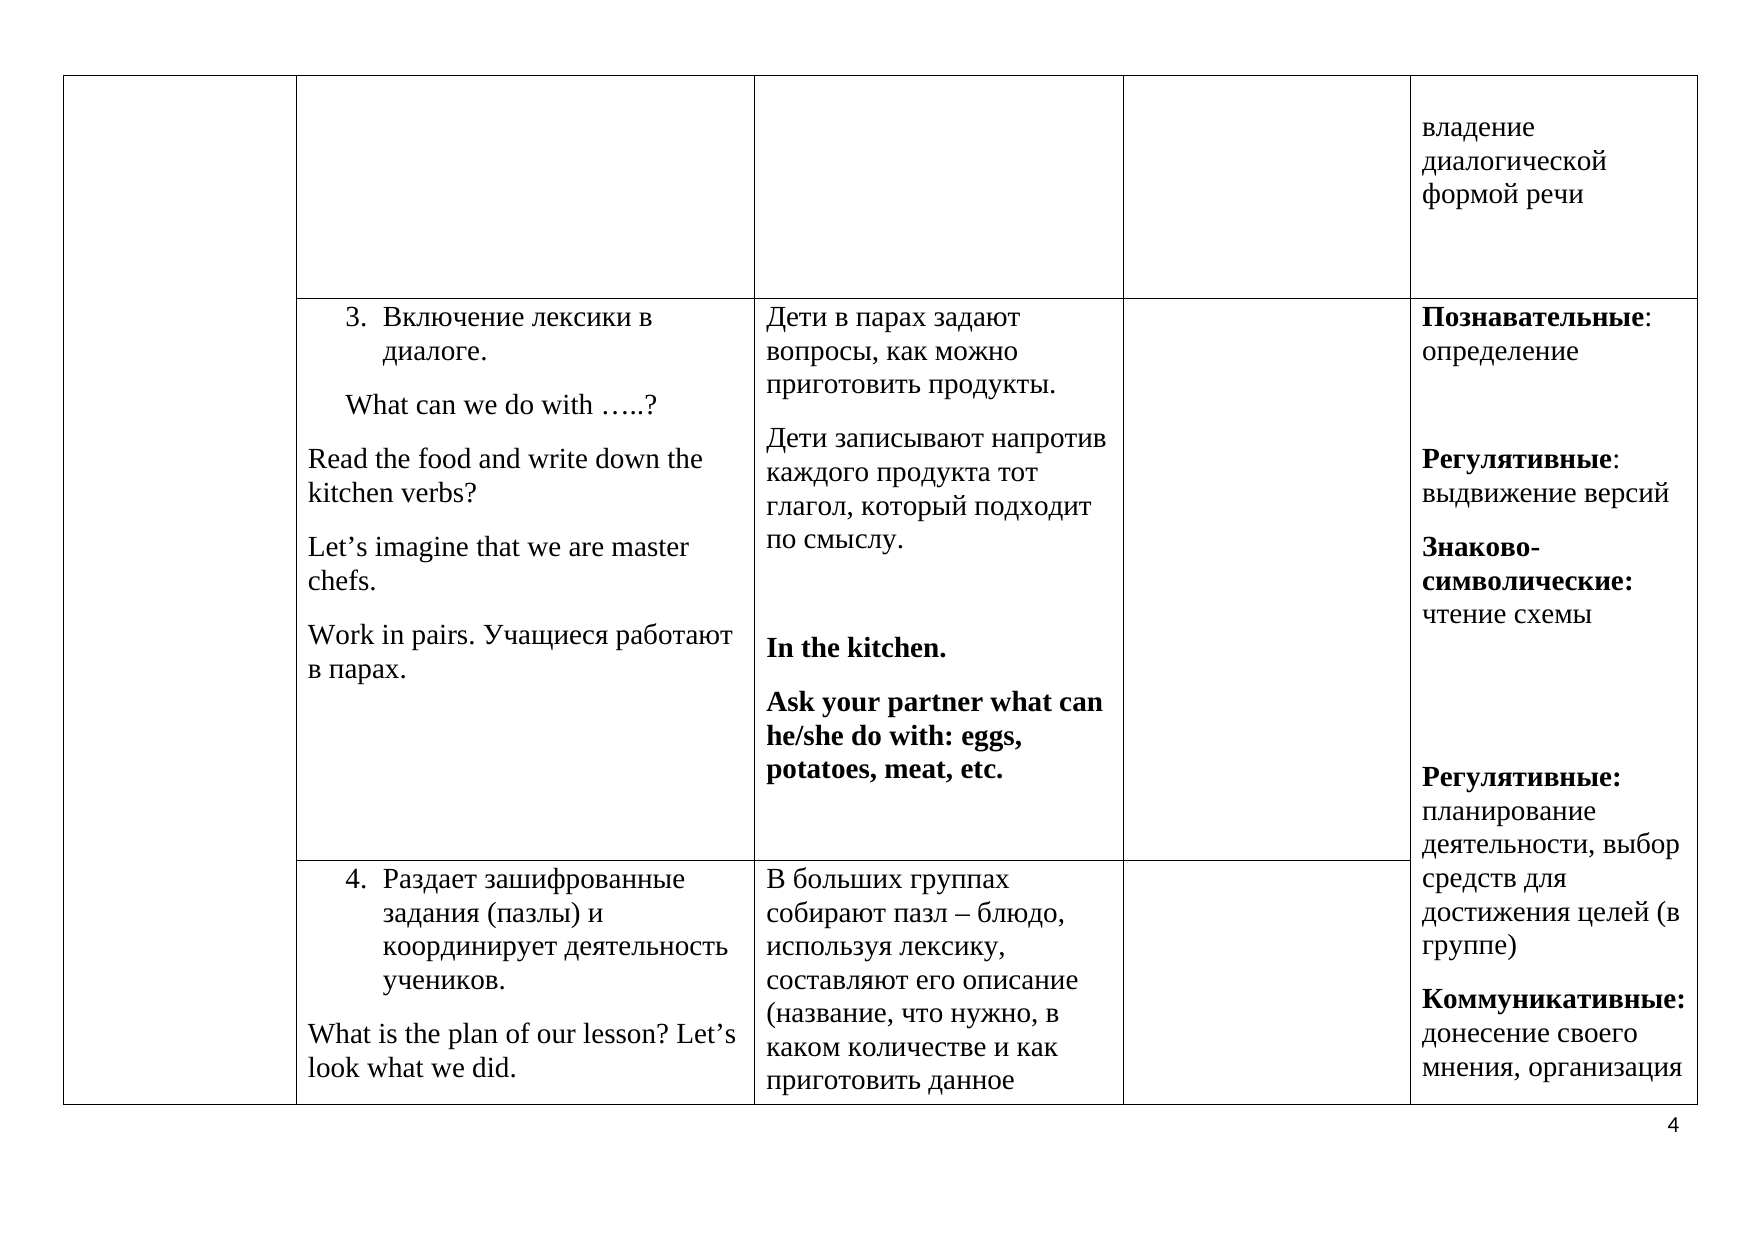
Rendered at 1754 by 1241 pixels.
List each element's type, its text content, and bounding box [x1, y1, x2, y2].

table_cell Дети в парах задают вопросы, как можно приготовить продукты. Дети записывают напротив каждого продукта тот глагол, который подходит по смыслу. In the kitchen. Ask your partner what can he/she do with: eggs, potatoes, meat, etc. [755, 299, 1123, 860]
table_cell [755, 76, 1123, 298]
table_cell Включение лексики в диалоге. What can we do with …..? Read the food and write down the kitchen verbs? Let’s imagine that we are master chefs. Work in pairs. Учащиеся работают в парах. [297, 299, 754, 860]
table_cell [1411, 76, 1697, 298]
table_cell [1124, 299, 1410, 860]
table_cell Познавательные: определение Регулятивные: выдвижение версий Знаково-символические: чтение схемы Регулятивные: планирование деятельности, выбор средств для достижения целей (в группе) Коммуникативные: донесение своего мнения, организация взаимодействия в группах [1411, 299, 1697, 1104]
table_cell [755, 861, 1123, 1104]
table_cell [297, 76, 754, 298]
table_cell [1124, 861, 1410, 1104]
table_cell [297, 861, 754, 1104]
